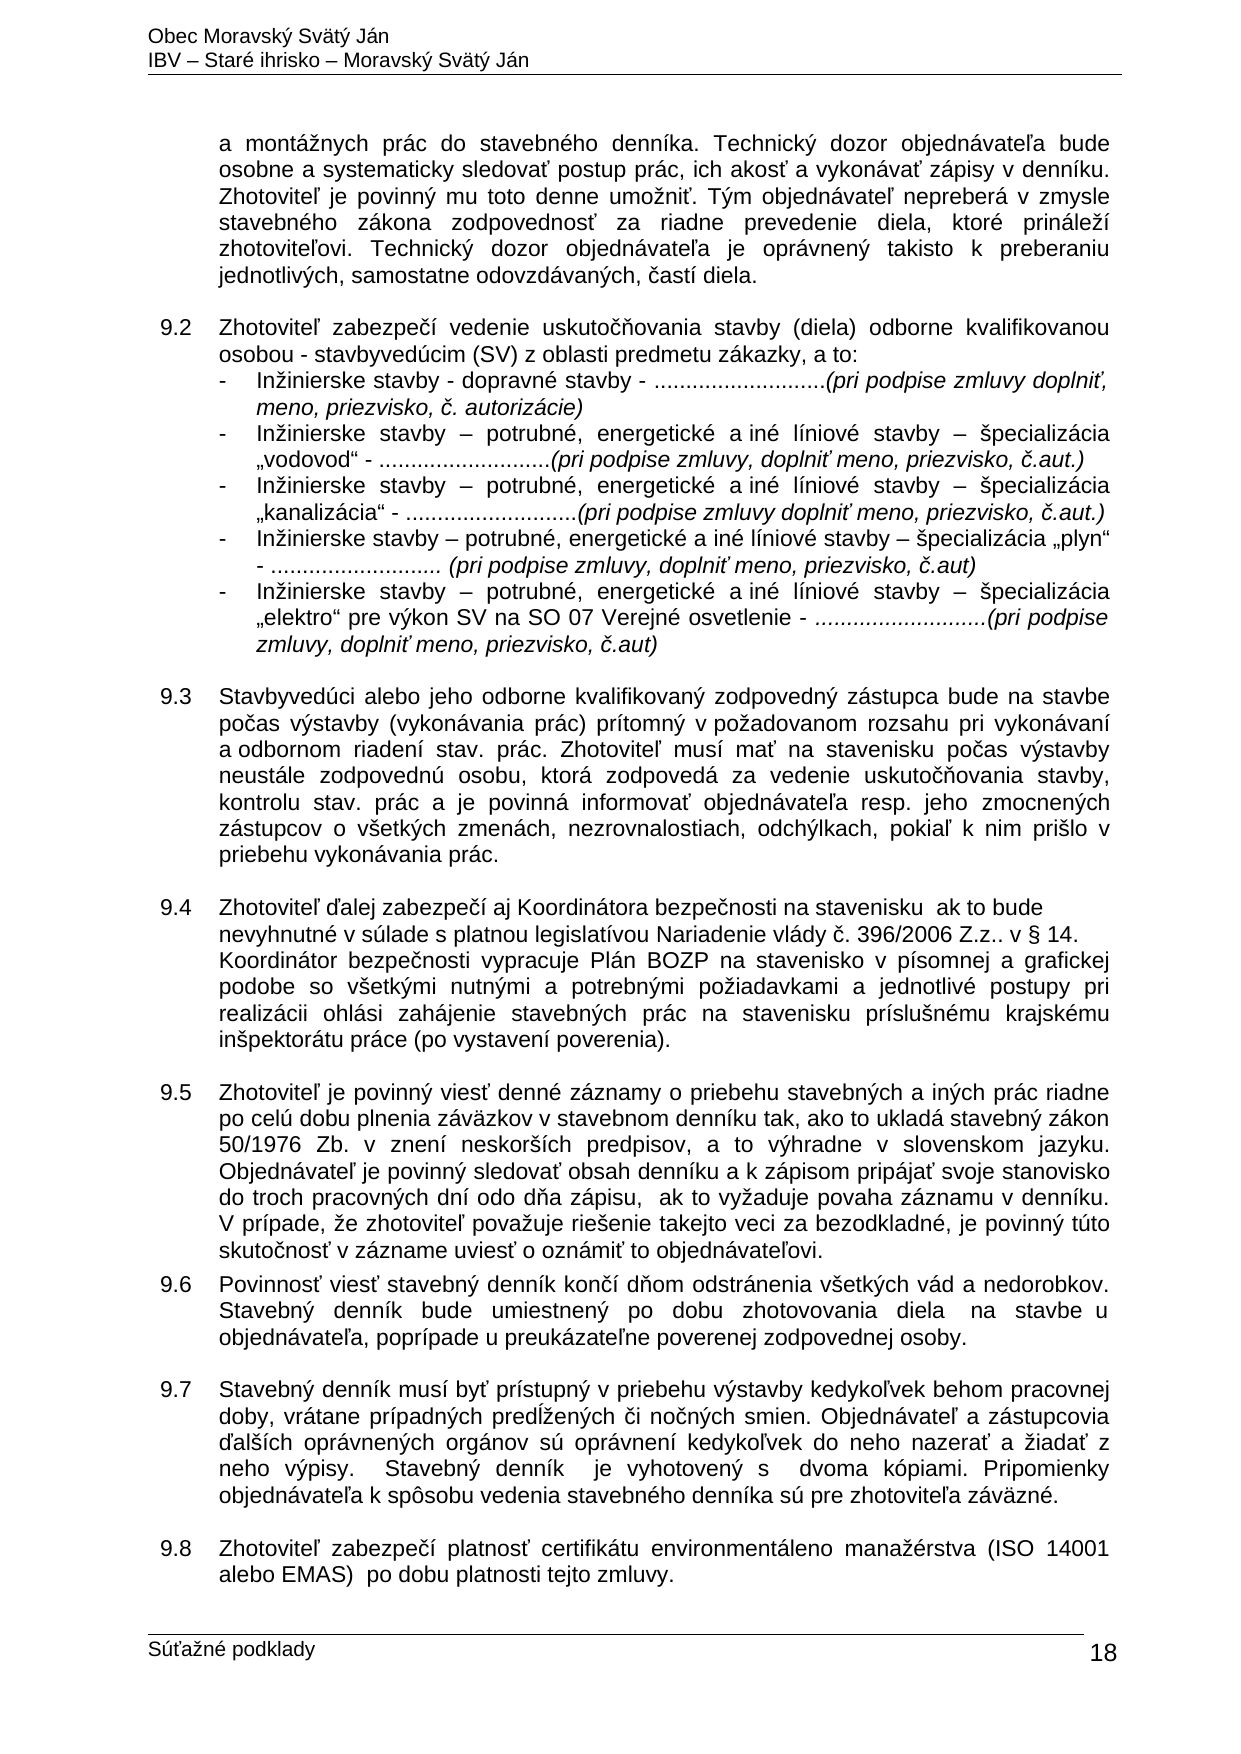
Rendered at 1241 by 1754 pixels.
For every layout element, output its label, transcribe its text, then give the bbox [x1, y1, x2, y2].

list Zhotoviteľ zabezpečí platnosť certifikátu environmentáleno manažérstva (ISO 14001 alebo EMAS) po dobu platnosti tejto zmluvy. [160, 1534, 1110, 1587]
list Zhotoviteľ zabezpečí vedenie uskutočňovania stavby (diela) odborne kvalifikovanou osobou - stavbyvedúcim (SV) z oblasti predmetu zákazky, a to: [160, 314, 1110, 367]
text Koordinátor bezpečnosti vypracuje Plán BOZP na stavenisko v písomnej a grafickej podobe so všetkými nutnými a potrebnými požiadavkami a jednotlivé postupy pri realizácii ohlási zahájenie stavebných prác na stavenisku príslušnému krajskému inšpektorátu práce (po vystavení poverenia). [219, 947, 1110, 1052]
list Zhotoviteľ ďalej zabezpečí aj Koordinátora bezpečnosti na stavenisku ak to bude [160, 894, 1110, 921]
list Stavebný denník musí byť prístupný v priebehu výstavby kedykoľvek behom pracovnej doby, vrátane prípadných predĺžených či nočných smien. Objednávateľ a zástupcovia ďalších oprávnených orgánov sú oprávnení kedykoľvek do neho nazerať a žiadať z neho výpisy. Stavebný denník je vyhotovený s dvoma kópiami. Pripomienky objednávateľa k spôsobu vedenia stavebného denníka sú pre zhotoviteľa záväzné. [160, 1376, 1110, 1508]
list Stavbyvedúci alebo jeho odborne kvalifikovaný zodpovedný zástupca bude na stavbe počas výstavby (vykonávania prác) prítomný v požadovanom rozsahu pri vykonávaní a odbornom riadení stav. prác. Zhotoviteľ musí mať na stavenisku počas výstavby neustále zodpovednú osobu, ktorá zodpovedá za vedenie uskutočňovania stavby, kontrolu stav. prác a je povinná informovať objednávateľa resp. jeho zmocnených zástupcov o všetkých zmenách, nezrovnalostiach, odchýlkach, pokiaľ k nim prišlo v priebehu vykonávania prác. [160, 683, 1110, 868]
list Inžinierske stavby – potrubné, energetické a iné líniové stavby – špecializácia „vodovod“ - ...........................(pri podpise zmluvy, doplniť meno, priezvisko, č.aut.) [219, 420, 1110, 472]
list Inžinierske stavby – potrubné, energetické a iné líniové stavby – špecializácia „elektro“ pre výkon SV na SO 07 Verejné osvetlenie - ...........................(pri podpise zmluvy, doplniť meno, priezvisko, č.aut) [219, 578, 1110, 657]
list Povinnosť viesť stavebný denník končí dňom odstránenia všetkých vád a nedorobkov. Stavebný denník bude umiestnený po dobu zhotovovania diela na stavbe u objednávateľa, poprípade u preukázateľne poverenej zodpovednej osoby. [160, 1271, 1110, 1350]
list Inžinierske stavby – potrubné, energetické a iné líniové stavby – špecializácia „plyn“ - ........................... (pri podpise zmluvy, doplniť meno, priezvisko, č.aut) [219, 525, 1110, 578]
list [160, 130, 1110, 288]
list Inžinierske stavby - dopravné stavby - ...........................(pri podpise zmluvy doplniť, meno, priezvisko, č. autorizácie) [219, 367, 1110, 420]
list Zhotoviteľ je povinný viesť denné záznamy o priebehu stavebných a iných prác riadne po celú dobu plnenia záväzkov v stavebnom denníku tak, ako to ukladá stavebný zákon 50/1976 Zb. v znení neskorších predpisov, a to výhradne v slovenskom jazyku. Objednávateľ je povinný sledovať obsah denníku a k zápisom pripájať svoje stanovisko do troch pracovných dní odo dňa zápisu, ak to vyžaduje povaha záznamu v denníku. V prípade, že zhotoviteľ považuje riešenie takejto veci za bezodkladné, je povinný túto skutočnosť v zázname uviesť o oznámiť to objednávateľovi. [160, 1079, 1110, 1263]
list nevyhnutné v súlade s platnou legislatívou Nariadenie vlády č. 396/2006 Z.z.. v § 14. [219, 921, 1110, 947]
list Inžinierske stavby – potrubné, energetické a iné líniové stavby – špecializácia „kanalizácia“ - ...........................(pri podpise zmluvy doplniť meno, priezvisko, č.aut.) [219, 472, 1110, 525]
